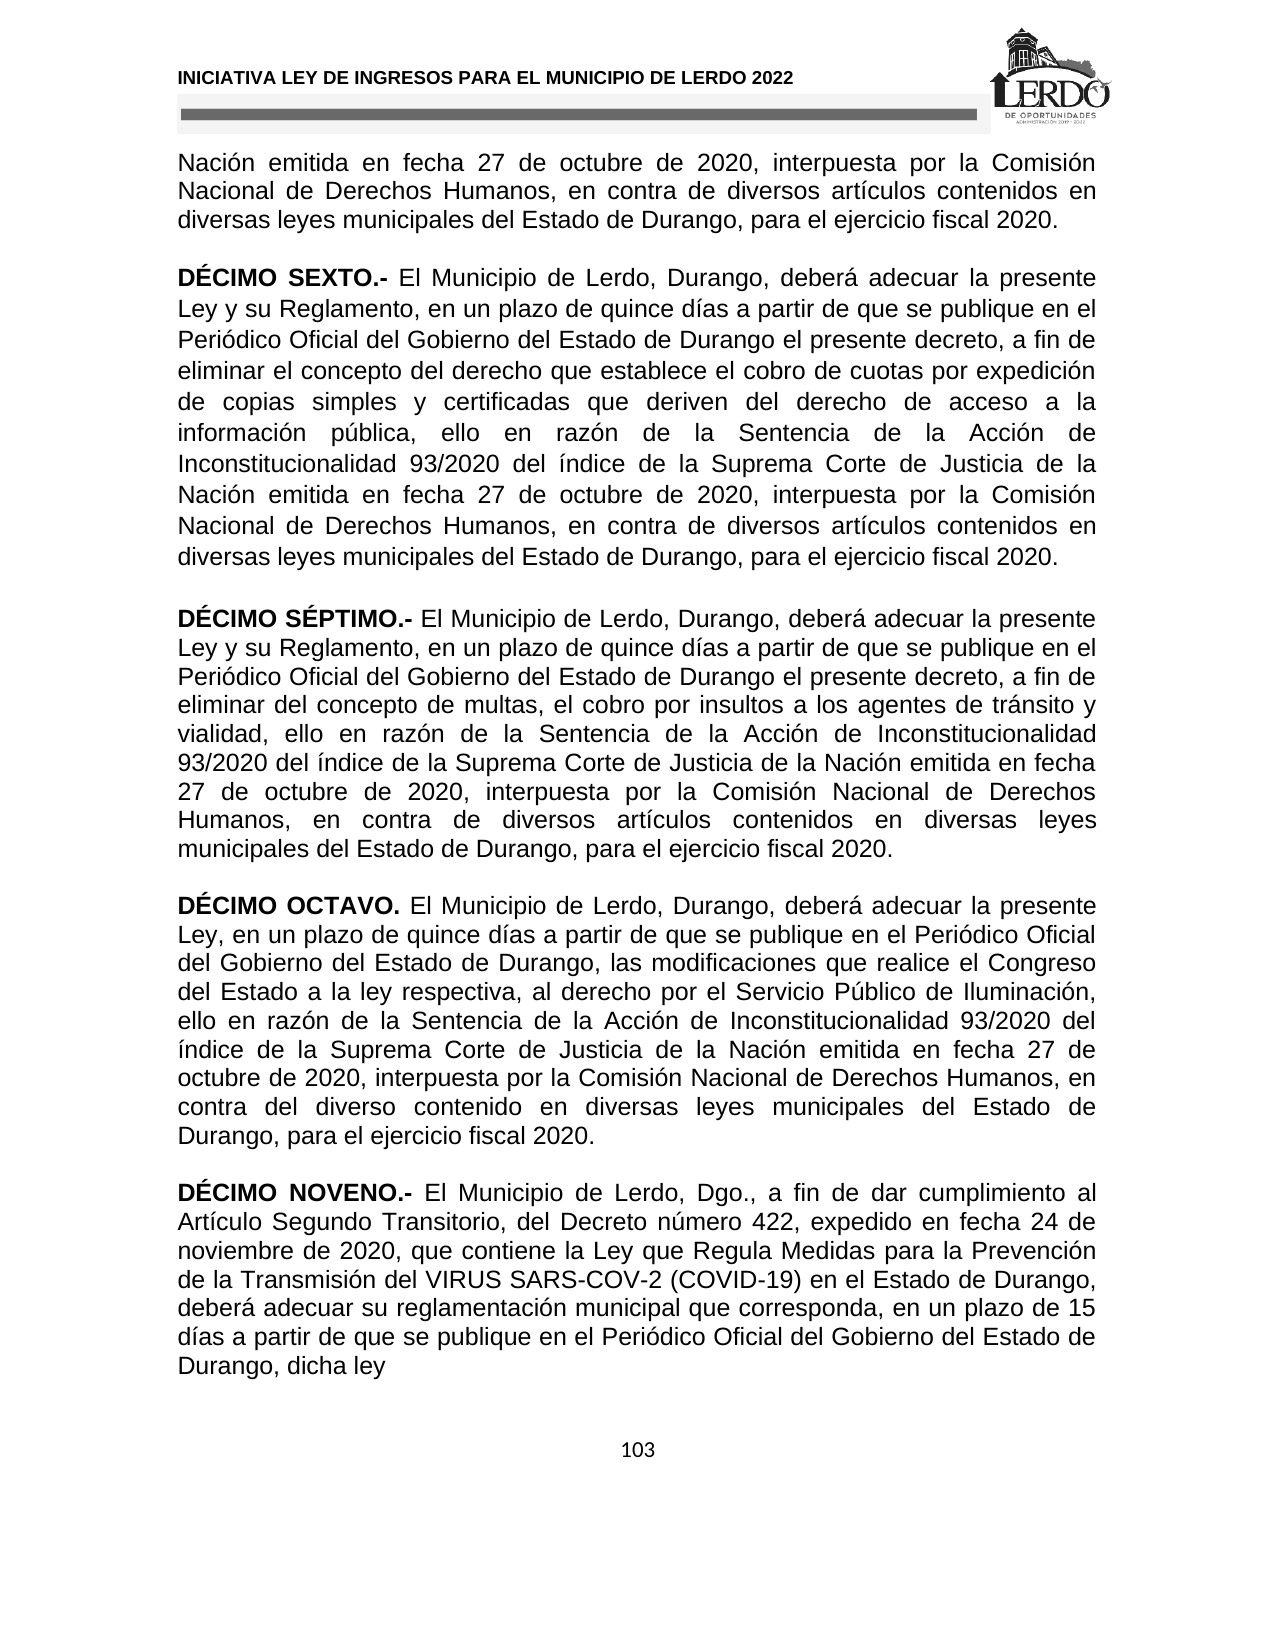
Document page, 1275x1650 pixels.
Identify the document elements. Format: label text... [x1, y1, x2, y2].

text DÉCIMO OCTAVO. El Municipio de Lerdo, Durango, deberá adecuar la presente Ley, en un plazo de quince días a partir de que se publique en el Periódico Oficial del Gobierno del Estado de Durango, las modificaciones que realice el Congreso del Estado a la ley respectiva, al derecho por el Servicio Público de Iluminación, ello en razón de la Sentencia de la Acción de Inconstitucionalidad 93/2020 del índice de la Suprema Corte de Justicia de la Nación emitida en fecha 27 de octubre de 2020, interpuesta por la Comisión Nacional de Derechos Humanos, en contra del diverso contenido en diversas leyes municipales del Estado de Durango, para el ejercicio fiscal 2020. [177, 891, 1098, 1149]
text DÉCIMO SEXTO.- El Municipio de Lerdo, Durango, deberá adecuar la presente Ley y su Reglamento, en un plazo de quince días a partir de que se publique en el Periódico Oficial del Gobierno del Estado de Durango el presente decreto, a fin de eliminar el concepto del derecho que establece el cobro de cuotas por expedición de copias simples y certificadas que deriven del derecho de acceso a la información pública, ello en razón de la Sentencia de la Acción de Inconstitucionalidad 93/2020 del índice de la Suprema Corte de Justicia de la Nación emitida en fecha 27 de octubre de 2020, interpuesta por la Comisión Nacional de Derechos Humanos, en contra de diversos artículos contenidos en diversas leyes municipales del Estado de Durango, para el ejercicio fiscal 2020. [177, 263, 1098, 571]
text DÉCIMO NOVENO.- El Municipio de Lerdo, Dgo., a fin de dar cumplimiento al Artículo Segundo Transitorio, del Decreto número 422, expedido en fecha 24 de noviembre de 2020, que contiene la Ley que Regula Medidas para la Prevención de la Transmisión del VIRUS SARS-COV-2 (COVID-19) en el Estado de Durango, deberá adecuar su reglamentación municipal que corresponda, en un plazo de 15 días a partir de que se publique en el Periódico Oficial del Gobierno del Estado de Durango, dicha ley [177, 1178, 1098, 1379]
picture [177, 24, 1122, 134]
text DÉCIMO SÉPTIMO.- El Municipio de Lerdo, Durango, deberá adecuar la presente Ley y su Reglamento, en un plazo de quince días a partir de que se publique en el Periódico Oficial del Gobierno del Estado de Durango el presente decreto, a fin de eliminar del concepto de multas, el cobro por insultos a los agentes de tránsito y vialidad, ello en razón de la Sentencia de la Acción de Inconstitucionalidad 93/2020 del índice de la Suprema Corte de Justicia de la Nación emitida en fecha 27 de octubre de 2020, interpuesta por la Comisión Nacional de Derechos Humanos, en contra de diversos artículos contenidos en diversas leyes municipales del Estado de Durango, para el ejercicio fiscal 2020. [177, 604, 1098, 863]
